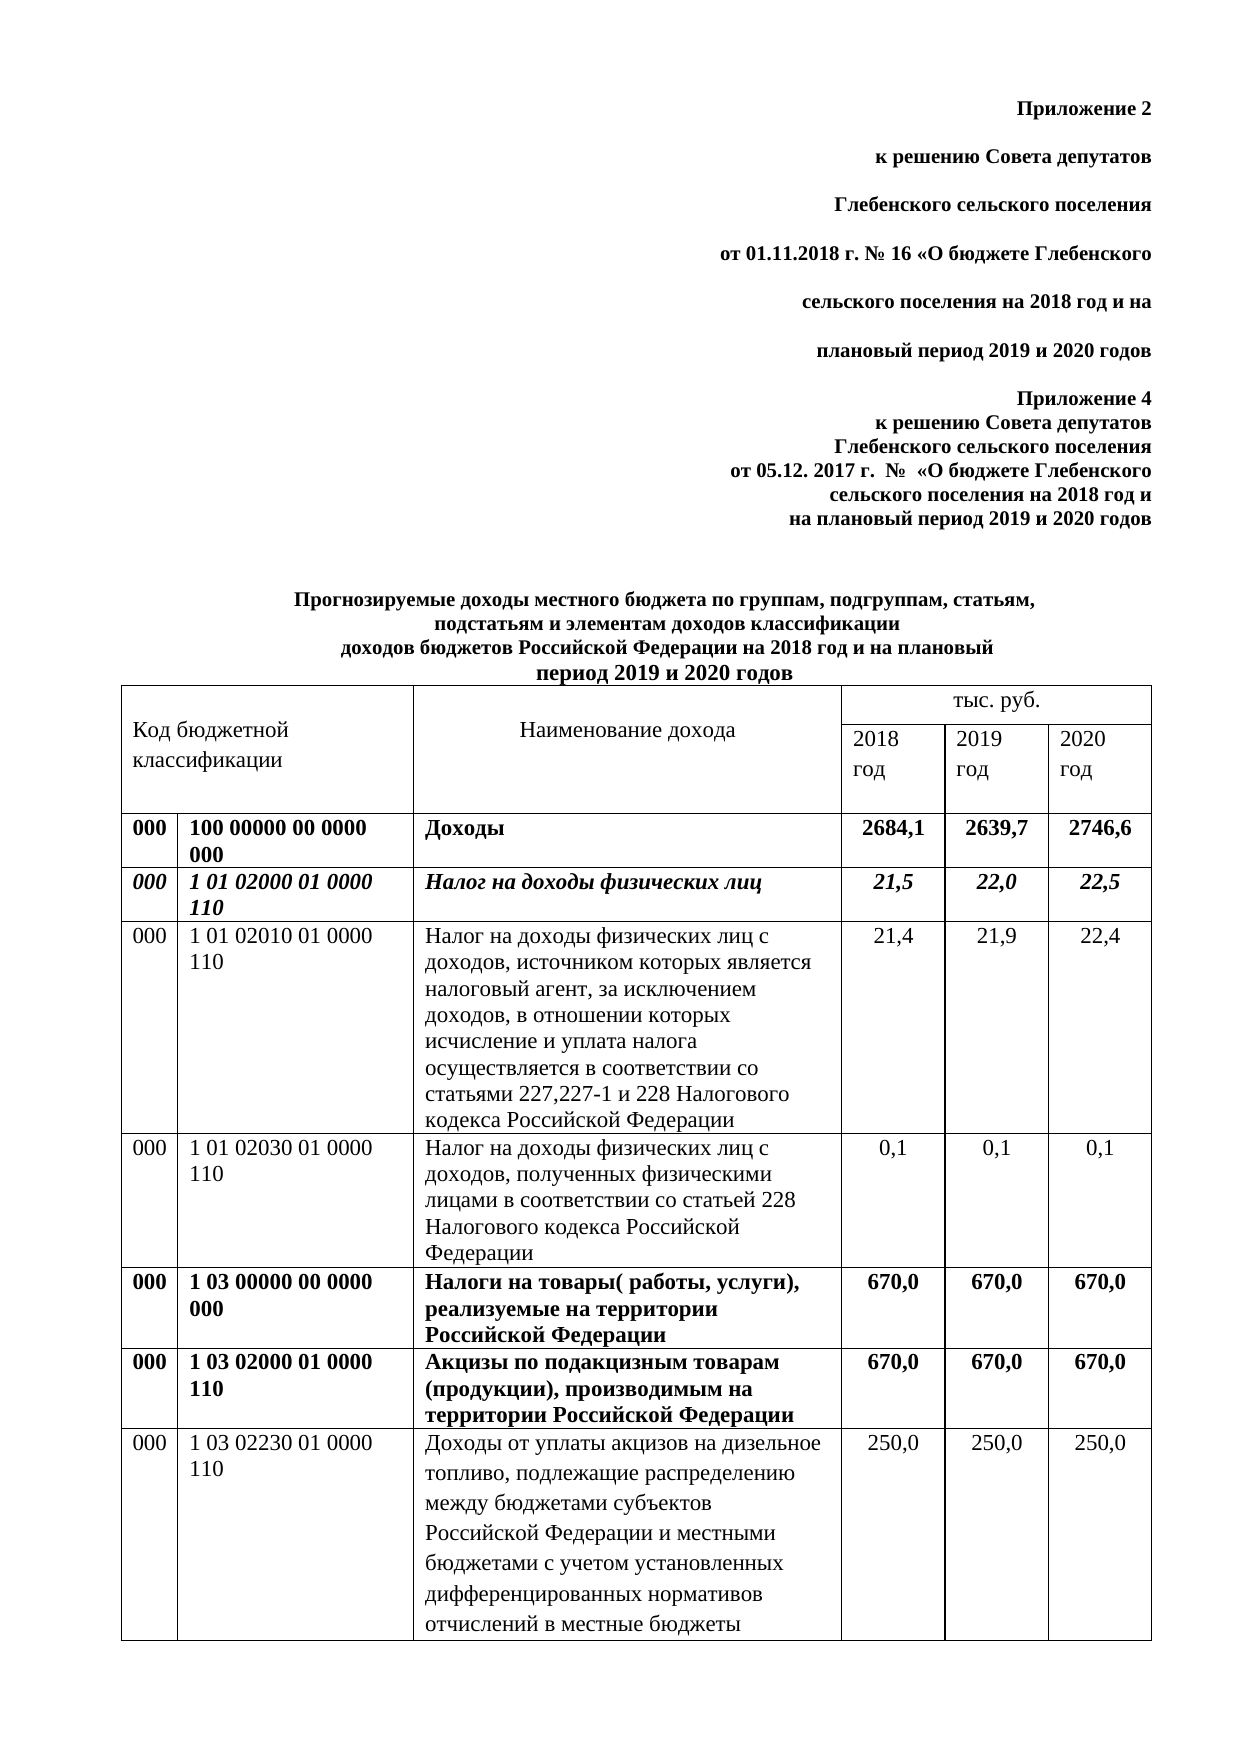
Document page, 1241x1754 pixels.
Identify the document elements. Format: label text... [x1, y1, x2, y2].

table_cell 670,0 [946, 1349, 1048, 1427]
table_cell 2020 год [1049, 725, 1151, 786]
text плановый период 2019 и 2020 годов [177, 338, 1152, 362]
table_cell 2018 год [842, 725, 944, 786]
table_cell 250,0 [946, 1429, 1048, 1640]
table_cell 1 03 02000 01 0000 110 [178, 1349, 413, 1427]
table_cell 21,4 [842, 922, 944, 1133]
text к решению Совета депутатов [177, 144, 1152, 168]
text доходов бюджетов Российской Федерации на 2018 год и на плановый [177, 634, 1152, 659]
table_cell 2746,6 [1049, 814, 1151, 867]
table_cell 1 01 02010 01 0000 110 [178, 922, 413, 1133]
table_cell Налог на доходы физических лиц [414, 868, 841, 921]
table_cell 250,0 [842, 1429, 944, 1640]
table_cell 21,5 [842, 868, 944, 921]
table_header тыс. руб. [842, 686, 1151, 724]
text от 01.11.2018 г. № 16 «О бюджете Глебенского [177, 241, 1152, 265]
table_cell Налог на доходы физических лиц с доходов, полученных физическими лицами в соответствии со статьей 228 Налогового кодекса Российской Федерации [414, 1134, 841, 1267]
table_cell Акцизы по подакцизным товарам (продукции), производимым на территории Российской Федерации [414, 1349, 841, 1427]
table_cell 670,0 [1049, 1268, 1151, 1347]
table_cell 670,0 [946, 1268, 1048, 1347]
table_cell [842, 786, 944, 813]
text Глебенского сельского поселения [177, 434, 1152, 458]
text Приложение 2 [177, 95, 1152, 119]
text Прогнозируемые доходы местного бюджета по группам, подгруппам, статьям, [177, 586, 1152, 611]
table_cell 000 [122, 1349, 177, 1427]
table_cell 670,0 [842, 1349, 944, 1427]
text Глебенского сельского поселения [177, 192, 1152, 216]
table_header Код бюджетной классификации [122, 686, 413, 813]
table_cell 2684,1 [842, 814, 944, 867]
table_cell 22,4 [1049, 922, 1151, 1133]
table_cell Доходы от уплаты акцизов на дизельное топливо, подлежащие распределению между бюджетами субъектов Российской Федерации и местными бюджетами с учетом установленных дифференцированных нормативов отчислений в местные бюджеты [414, 1429, 841, 1640]
table_cell [946, 786, 1048, 813]
table_cell Доходы [414, 814, 841, 867]
table_cell 000 [122, 922, 177, 1133]
table_cell 0,1 [946, 1134, 1048, 1267]
table_cell 000 [122, 868, 177, 921]
table_cell 100 00000 00 0000 000 [178, 814, 413, 867]
table_cell 250,0 [1049, 1429, 1151, 1640]
table_cell 22,0 [946, 868, 1048, 921]
table_cell 000 [122, 1134, 177, 1267]
table_cell 670,0 [842, 1268, 944, 1347]
table_cell Налоги на товары( работы, услуги), реализуемые на территории Российской Федерации [414, 1268, 841, 1347]
table_cell 000 [122, 814, 177, 867]
text сельского поселения на 2018 год и на [177, 289, 1152, 313]
table_cell 21,9 [946, 922, 1048, 1133]
table_cell 0,1 [1049, 1134, 1151, 1267]
text подстатьям и элементам доходов классификации [177, 611, 1152, 634]
table_cell 000 [122, 1268, 177, 1347]
table_cell 670,0 [1049, 1349, 1151, 1427]
table_cell 1 03 02230 01 0000 110 [178, 1429, 413, 1640]
table_cell 2019 год [946, 725, 1048, 786]
table_cell Налог на доходы физических лиц с доходов, источником которых является налоговый агент, за исключением доходов, в отношении которых исчисление и уплата налога осуществляется в соответствии со статьями 227,227-1 и 228 Налогового кодекса Российской Федерации [414, 922, 841, 1133]
table_cell 000 [122, 1429, 177, 1640]
table_cell 1 03 00000 00 0000 000 [178, 1268, 413, 1347]
text на плановый период 2019 и 2020 годов [177, 506, 1152, 530]
table_cell 22,5 [1049, 868, 1151, 921]
table_cell 1 01 02000 01 0000 110 [178, 868, 413, 921]
table_cell 2639,7 [946, 814, 1048, 867]
text сельского поселения на 2018 год и [177, 482, 1152, 506]
table_header Наименование дохода [414, 686, 841, 813]
table_cell [1049, 786, 1151, 813]
table_cell 0,1 [842, 1134, 944, 1267]
table_cell 1 01 02030 01 0000 110 [178, 1134, 413, 1267]
text период 2019 и 2020 годов [177, 659, 1152, 685]
text от 05.12. 2017 г. № «О бюджете Глебенского [177, 458, 1152, 482]
text к решению Совета депутатов [177, 410, 1152, 434]
text Приложение 4 [177, 386, 1152, 410]
